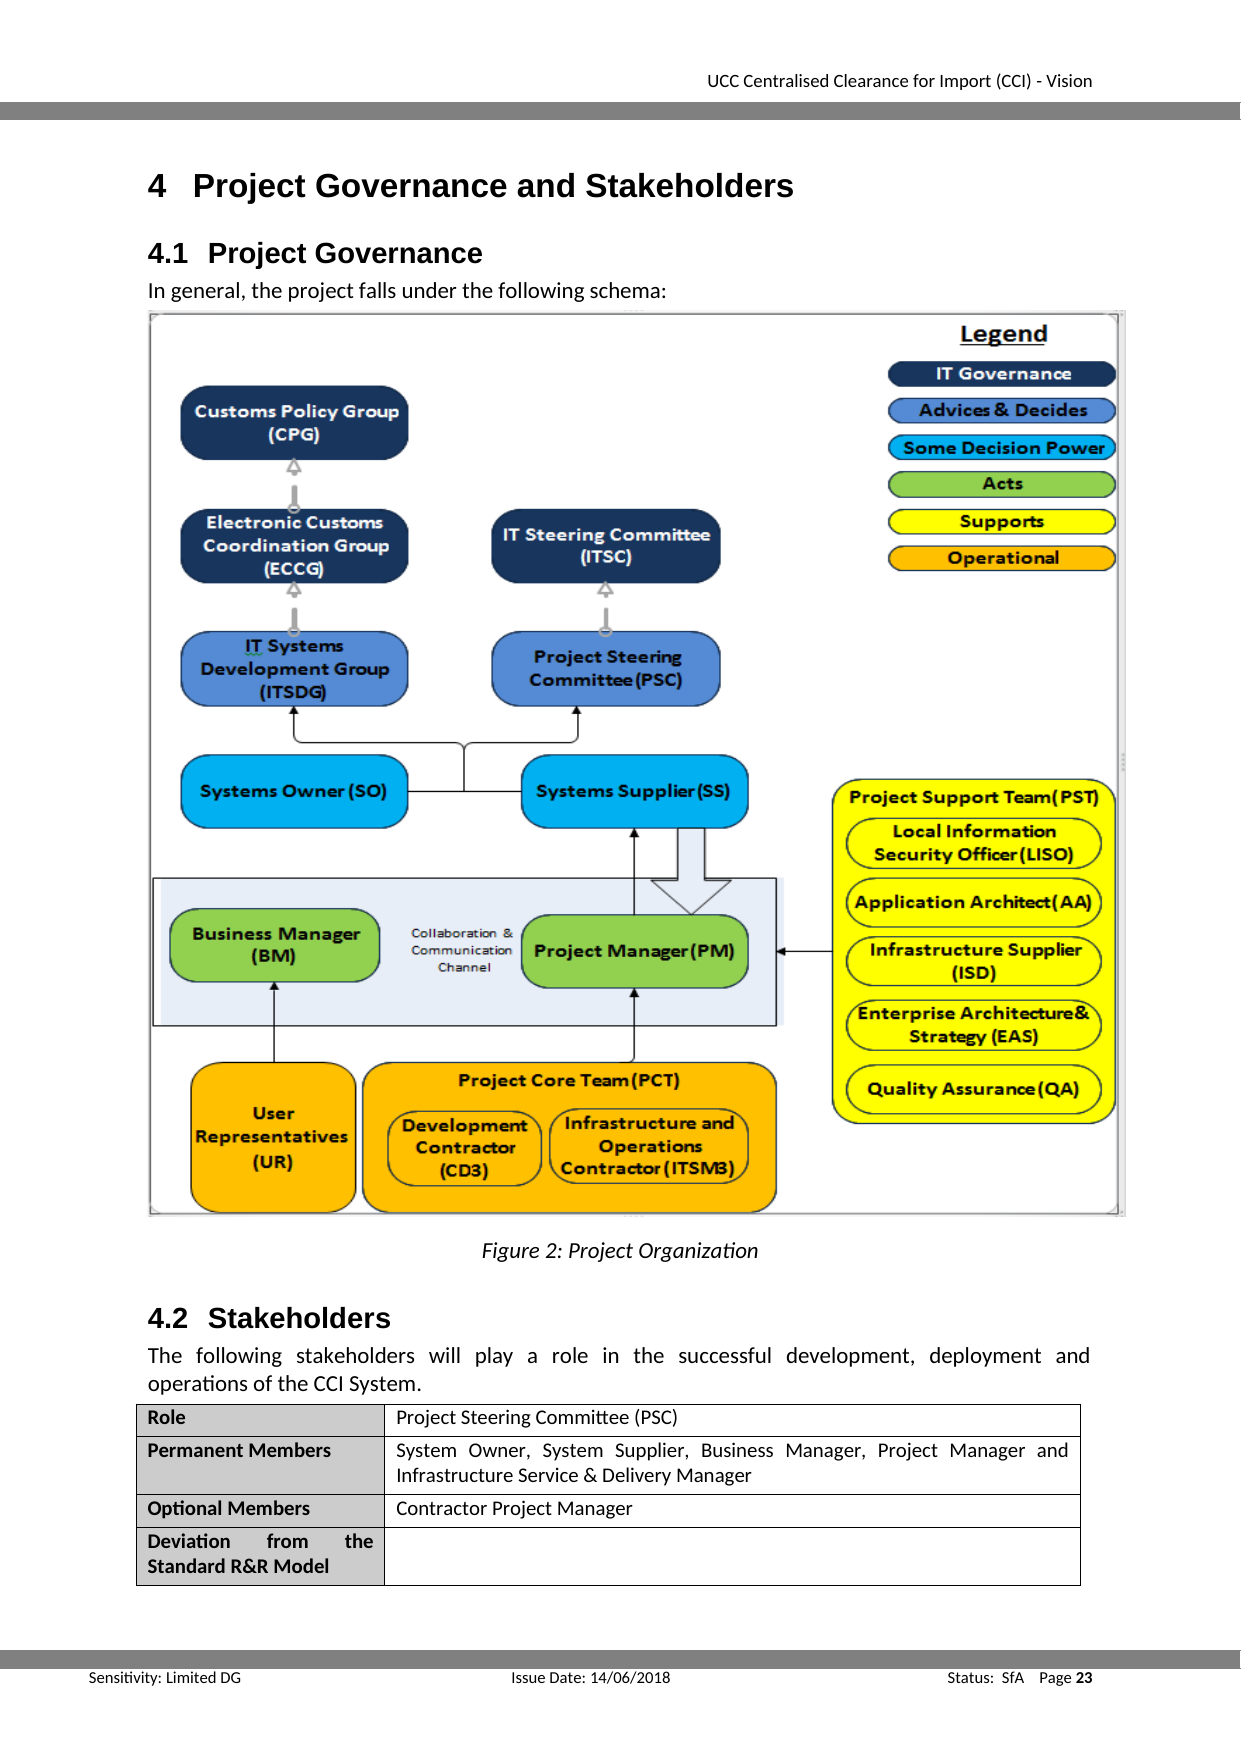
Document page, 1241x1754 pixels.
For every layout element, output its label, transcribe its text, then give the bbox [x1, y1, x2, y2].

table_cell Deviation from the Standard R&R Model [137, 1528, 384, 1585]
picture [147, 310, 1126, 1217]
table_cell Permanent Members [137, 1437, 384, 1494]
table_cell System Owner, System Supplier, Business Manager, Project Manager and Infrastructure Service & Delivery Manager [385, 1437, 1080, 1494]
subtitle Project Governance [148, 236, 1092, 270]
text Figure 2: Project Organization [148, 1236, 1092, 1264]
text The following stakeholders will play a role in the successful development, deployment and operations of the CCI System. [148, 1341, 1092, 1397]
subtitle Stakeholders [148, 1301, 1092, 1335]
table_cell [385, 1528, 1080, 1585]
table_header Role [137, 1405, 384, 1436]
subtitle Project Governance and Stakeholders [148, 167, 1092, 205]
table_cell Contractor Project Manager [385, 1495, 1080, 1527]
text In general, the project falls under the following schema: [148, 276, 1092, 304]
table_cell Optional Members [137, 1495, 384, 1527]
table_header Project Steering Committee (PSC) [385, 1405, 1080, 1436]
